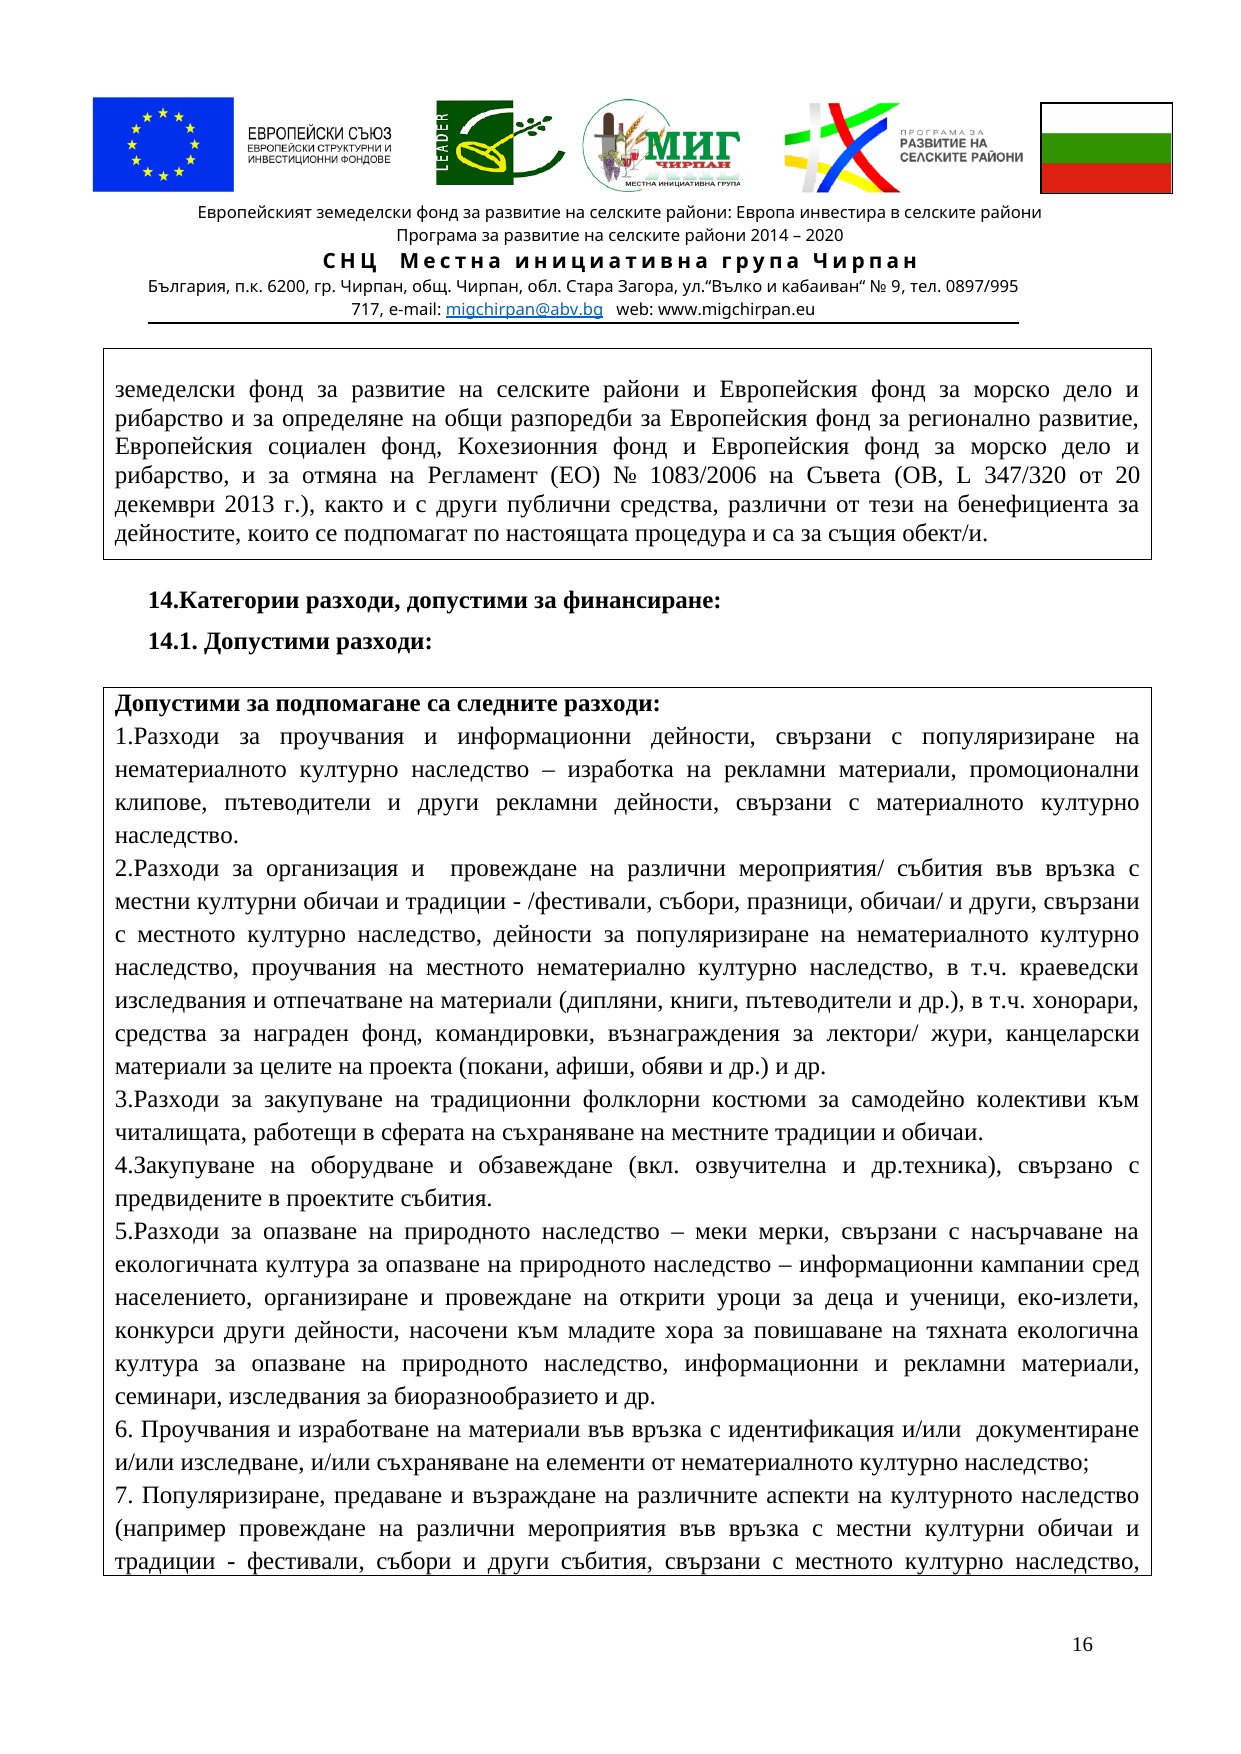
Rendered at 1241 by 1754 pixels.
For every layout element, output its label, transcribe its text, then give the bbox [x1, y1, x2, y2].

text 14.1. Допустими разходи: [148, 626, 1093, 655]
picture [79, 82, 425, 202]
picture [582, 99, 741, 192]
picture [770, 95, 1033, 199]
picture [436, 100, 569, 185]
subtitle 14.Категории разходи, допустими за финансиране: [148, 585, 1093, 614]
